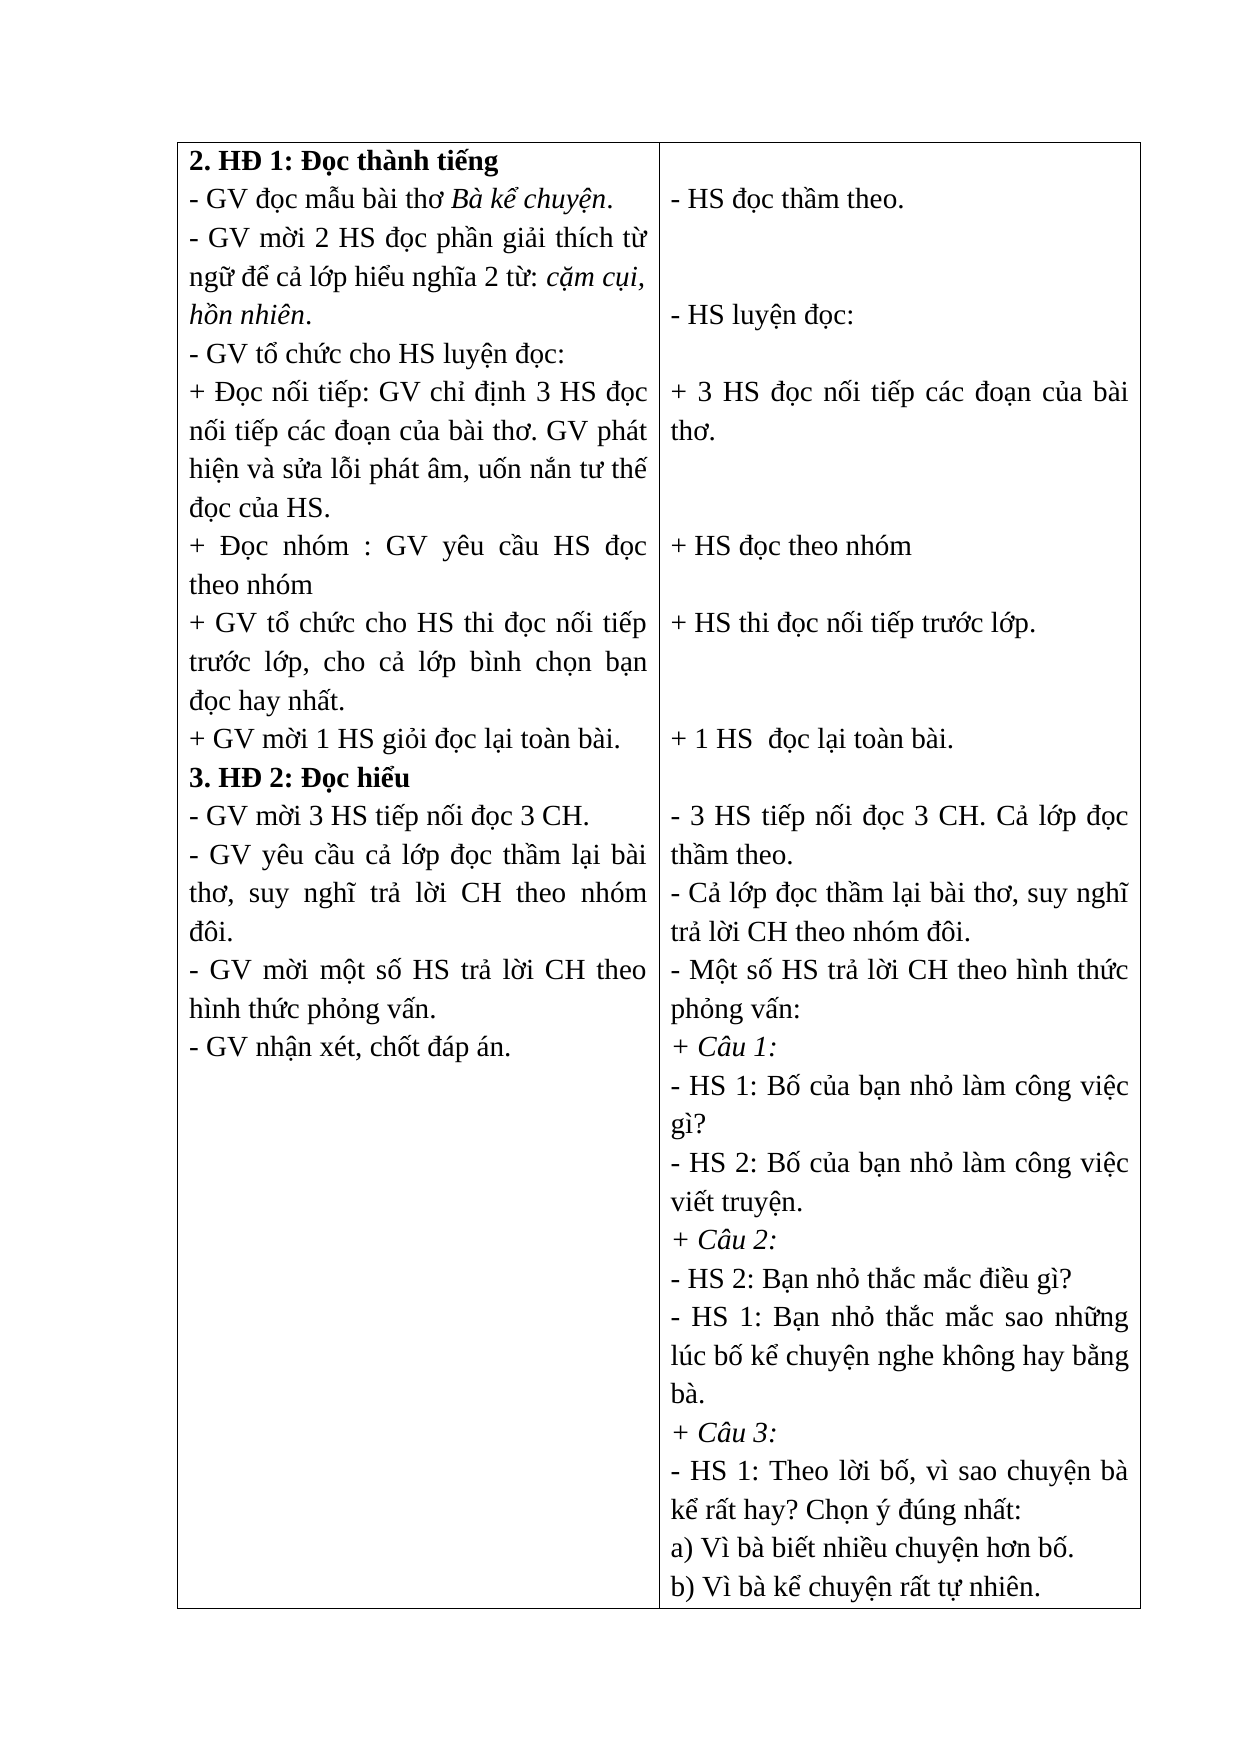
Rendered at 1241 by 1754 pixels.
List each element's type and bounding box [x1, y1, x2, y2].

table_cell [178, 143, 659, 1608]
table_cell [660, 143, 1140, 1608]
